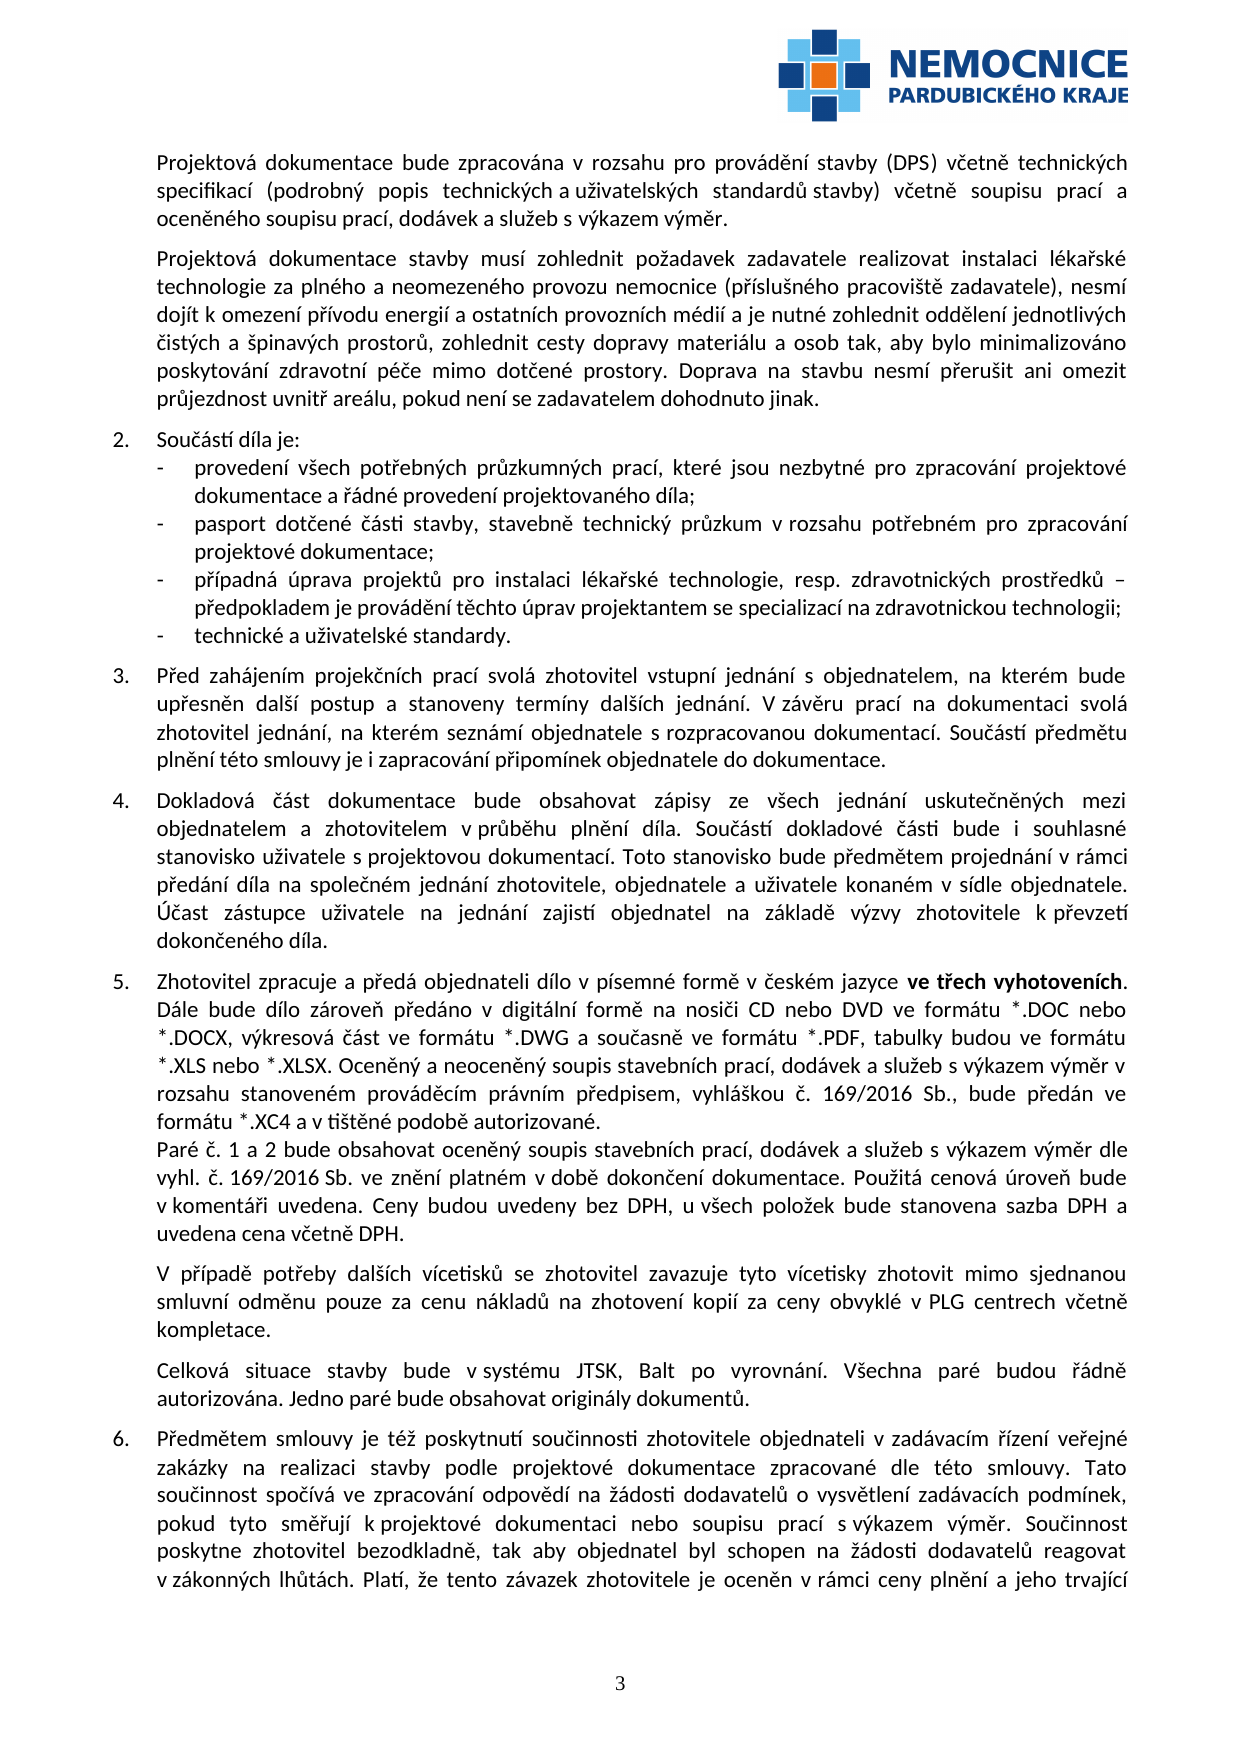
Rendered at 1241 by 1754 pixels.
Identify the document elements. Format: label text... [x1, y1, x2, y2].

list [112, 1424, 1128, 1593]
text V případě potřeby dalších vícetisků se zhotovitel zavazuje tyto vícetisky zhotovit mimo sjednanou smluvní odměnu pouze za cenu nákladů na zhotovení kopií za ceny obvyklé v PLG centrech včetně kompletace. [156, 1259, 1128, 1343]
list Před zahájením projekčních prací svolá zhotovitel vstupní jednání s objednatelem, na kterém bude upřesněn další postup a stanoveny termíny dalších jednání. V závěru prací na dokumentaci svolá zhotovitel jednání, na kterém seznámí objednatele s rozpracovanou dokumentací. Součástí předmětu plnění této smlouvy je i zapracování připomínek objednatele do dokumentace. [112, 662, 1128, 774]
text Paré č. 2 bude obsahovat oceněný soupis stavebních prací, dodávek a služeb s výkazem výměr dle vyhl. č. 169/2016 Sb. ve znění platném v době dokončení dokumentace. Použitá cenová úroveň bude v komentáři uvedena. Ceny budou uvedeny bez DPH, u všech položek bude stanovena sazba DPH a uvedena cena včetně DPH. [156, 1135, 1128, 1247]
text Celková situace stavby bude v systému JTSK, Balt po vyrovnání. Všechna paré budou řádně autorizována. Jedno paré bude obsahovat originály dokumentů. [157, 1356, 1128, 1412]
list Dokladová část dokumentace bude obsahovat zápisy ze všech jednání uskutečněných mezi objednatelem a zhotovitelem v průběhu plnění díla. Součástí dokladové části bude i souhlasné stanovisko uživatele s projektovou dokumentací. Toto stanovisko bude předmětem projednání v rámci předání díla na společném jednání zhotovitele, objednatele a uživatele konaném v sídle objednatele. Účast zástupce uživatele na jednání zajistí objednatel na základě výzvy zhotovitele k převzetí dokončeného díla. [112, 786, 1128, 954]
list technické a uživatelské standardy. [157, 621, 1128, 649]
list pasport dotčené části stavby, stavebně technický průzkum v rozsahu potřebném pro zpracování projektové dokumentace; [157, 509, 1128, 565]
list případná úprava projektů pro instalaci lékařské technologie, resp. zdravotnických prostředků – předpokladem je provádění těchto úprav projektantem se specializací na zdravotnickou technologii; [157, 565, 1128, 621]
list provedení všech potřebných průzkumných prací, které jsou nezbytné pro zpracování projektové dokumentace a řádné provedení projektovaného díla; [157, 453, 1128, 509]
text Projektová dokumentace bude zpracována v rozsahu pro provádění stavby (DPS) včetně technických specifikací (podrobný popis technických a uživatelských standardů stavby) včetně soupisu prací a oceněného soupisu prací, dodávek a služeb s výkazem výměr. [156, 148, 1128, 232]
list Zhotovitel zpracuje a předá objednateli dílo v písemné formě v českém jazyce ve třech vyhotoveních. Dále bude dílo zároveň předáno v digitální formě na nosiči CD nebo DVD ve formátu *.DOC nebo *.DOCX, výkresová část ve formátu *.DWG a současně ve formátu *.PDF, tabulky budou ve formátu *.XLS nebo *.XLSX. Oceněný a neoceněný soupis stavebních prací, dodávek a služeb s výkazem výměr v rozsahu stanoveném prováděcím právním předpisem, vyhláškou č. 169/2016 Sb., bude předán ve formátu *.XC4 a v tištěné podobě autorizované. [112, 967, 1128, 1135]
picture [777, 28, 1128, 123]
list Součástí díla je: [112, 425, 1128, 453]
text Projektová dokumentace stavby musí zohlednit požadavek zadavatele realizovat instalaci lékařské technologie za plného a neomezeného provozu nemocnice (příslušného pracoviště zadavatele), nesmí dojít k omezení přívodu energií a ostatních provozních médií a je nutné zohlednit oddělení jednotlivých čistých a špinavých prostorů, zohlednit cesty dopravy materiálu a osob tak, aby bylo minimalizováno poskytování zdravotní péče mimo dotčené prostory. Doprava na stavbu nesmí přerušit ani omezit průjezdnost uvnitř areálu, pokud není se zadavatelem dohodnuto jinak. [156, 244, 1128, 412]
